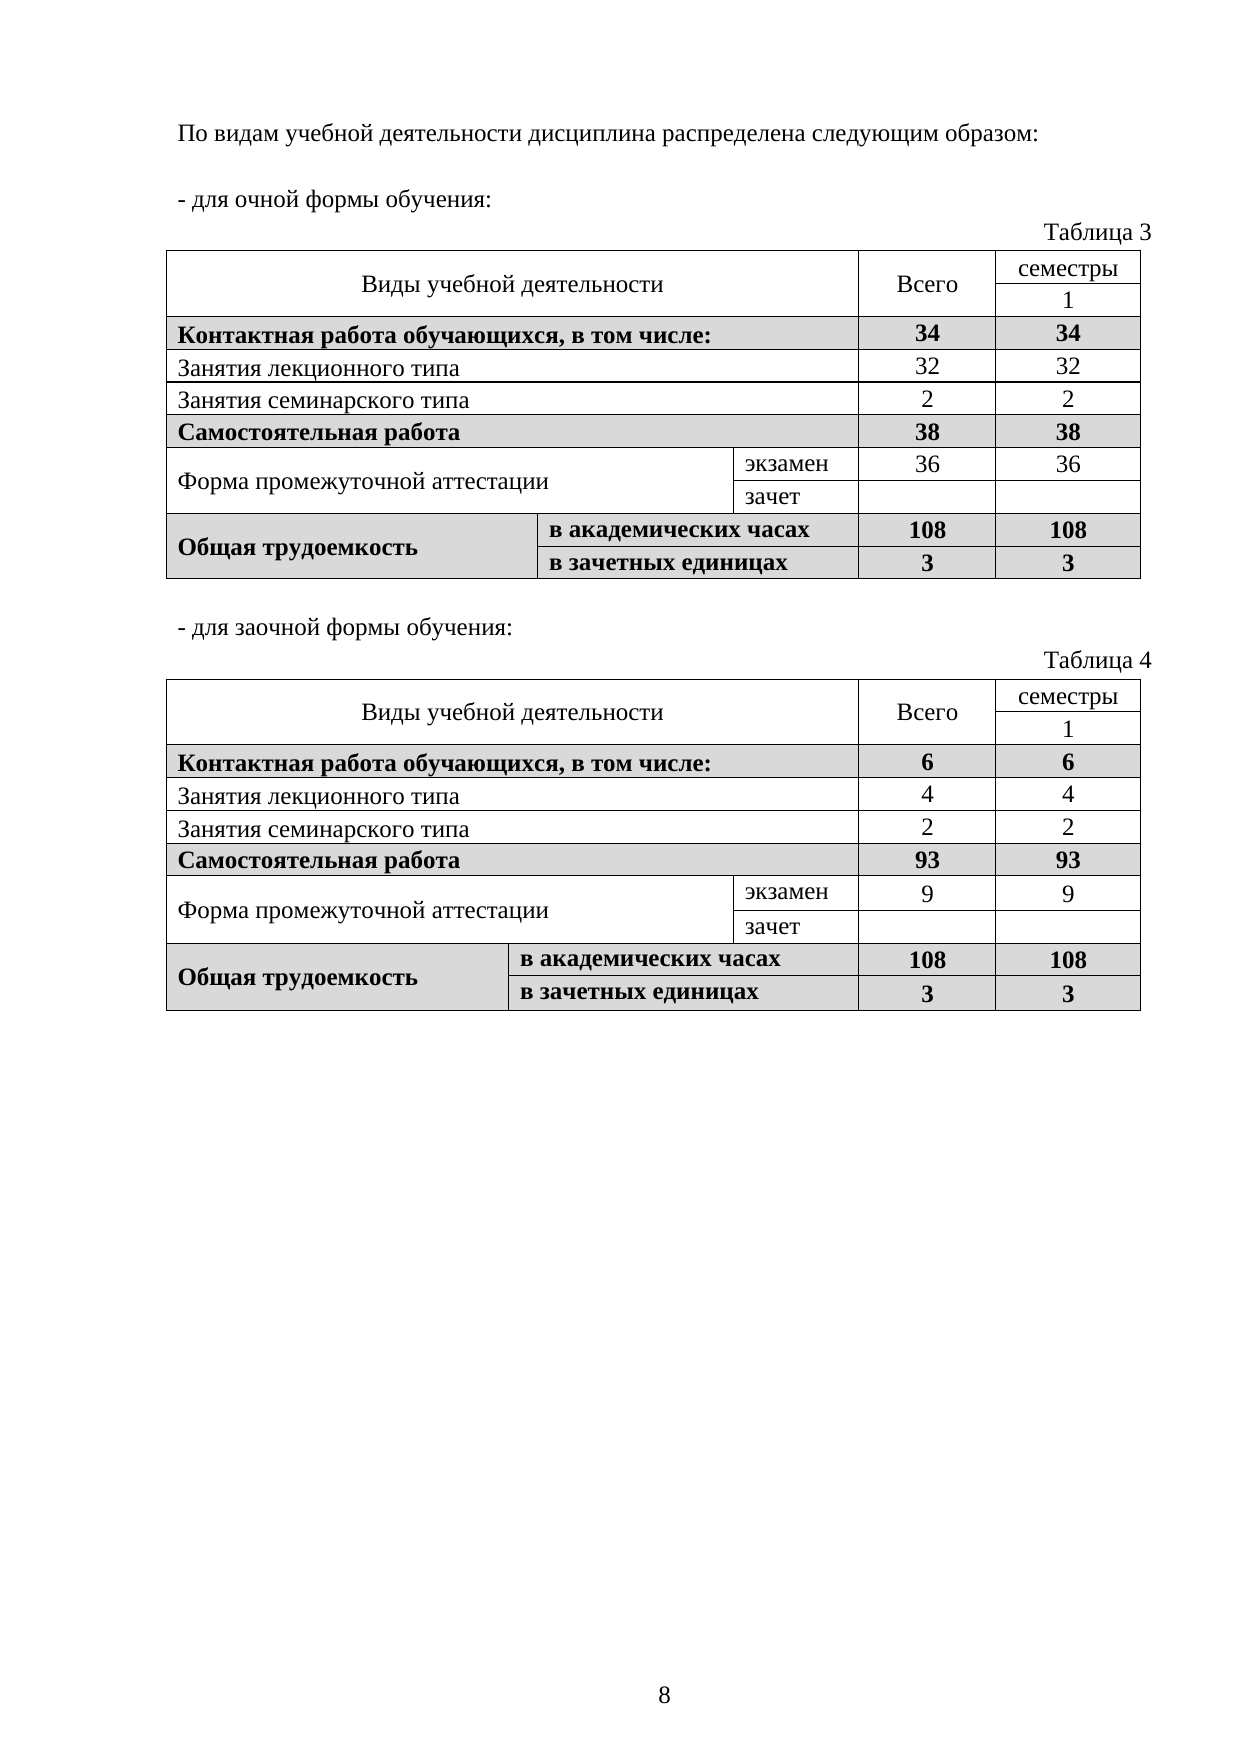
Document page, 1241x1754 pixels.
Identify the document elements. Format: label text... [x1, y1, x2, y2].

table_cell 9 [859, 876, 995, 910]
table_cell Общая трудоемкость [167, 514, 537, 578]
text Таблица 3 [177, 217, 1152, 246]
table_cell Самостоятельная работа [167, 844, 858, 875]
table_cell Занятия лекционного типа [167, 350, 858, 381]
table_cell в зачетных единицах [538, 547, 858, 578]
text Таблица 4 [177, 645, 1152, 674]
table_cell 108 [859, 944, 995, 975]
table_cell 38 [996, 415, 1140, 447]
text - для заочной формы обучения: [177, 612, 1152, 641]
table_cell 4 [859, 778, 995, 810]
table_header семестры [996, 680, 1140, 711]
table_cell Контактная работа обучающихся, в том числе: [167, 745, 858, 777]
table_cell 6 [996, 745, 1140, 777]
table_cell 34 [996, 317, 1140, 349]
table_cell [859, 911, 995, 942]
table_cell зачет [734, 481, 858, 513]
table_cell зачет [734, 911, 858, 942]
table_cell 3 [859, 976, 995, 1010]
table_cell 36 [859, 448, 995, 480]
table_cell в академических часах [509, 944, 858, 975]
table_cell [996, 481, 1140, 513]
table_cell 3 [996, 547, 1140, 578]
table_cell 4 [996, 778, 1140, 810]
table_cell 3 [996, 976, 1140, 1010]
table_header Всего [859, 680, 995, 744]
table_cell Контактная работа обучающихся, в том числе: [167, 317, 858, 349]
table_cell 34 [859, 317, 995, 349]
table_cell 2 [859, 811, 995, 842]
table_header семестры [996, 251, 1140, 283]
table_cell [996, 911, 1140, 942]
table_cell 36 [996, 448, 1140, 480]
table_cell 93 [996, 844, 1140, 875]
table_cell Общая трудоемкость [167, 944, 508, 1010]
text - для очной формы обучения: [177, 184, 1152, 213]
table_cell 32 [996, 350, 1140, 381]
table_cell 38 [859, 415, 995, 447]
table_cell [859, 481, 995, 513]
table_cell 9 [996, 876, 1140, 910]
table_cell экзамен [734, 876, 858, 910]
table_cell 6 [859, 745, 995, 777]
table_cell 32 [859, 350, 995, 381]
table_cell 3 [859, 547, 995, 578]
table_cell в академических часах [538, 514, 858, 546]
table_cell 93 [859, 844, 995, 875]
table_header Виды учебной деятельности [167, 680, 858, 744]
table_cell экзамен [734, 448, 858, 480]
table_cell 108 [859, 514, 995, 546]
table_cell Форма промежуточной аттестации [167, 876, 733, 942]
table_cell 1 [996, 712, 1140, 744]
table_cell 2 [859, 383, 995, 414]
table_cell Занятия семинарского типа [167, 811, 858, 842]
table_cell 108 [996, 514, 1140, 546]
table_cell Самостоятельная работа [167, 415, 858, 447]
table_cell 2 [996, 383, 1140, 414]
text По видам учебной деятельности дисциплина распределена следующим образом: [177, 118, 1152, 147]
table_cell 2 [996, 811, 1140, 842]
table_header Виды учебной деятельности [167, 251, 858, 316]
table_cell 108 [996, 944, 1140, 975]
table_cell в зачетных единицах [509, 976, 858, 1010]
table_cell 1 [996, 284, 1140, 316]
table_cell Форма промежуточной аттестации [167, 448, 733, 513]
table_cell Занятия лекционного типа [167, 778, 858, 810]
table_header Всего [859, 251, 995, 316]
table_cell Занятия семинарского типа [167, 383, 858, 414]
